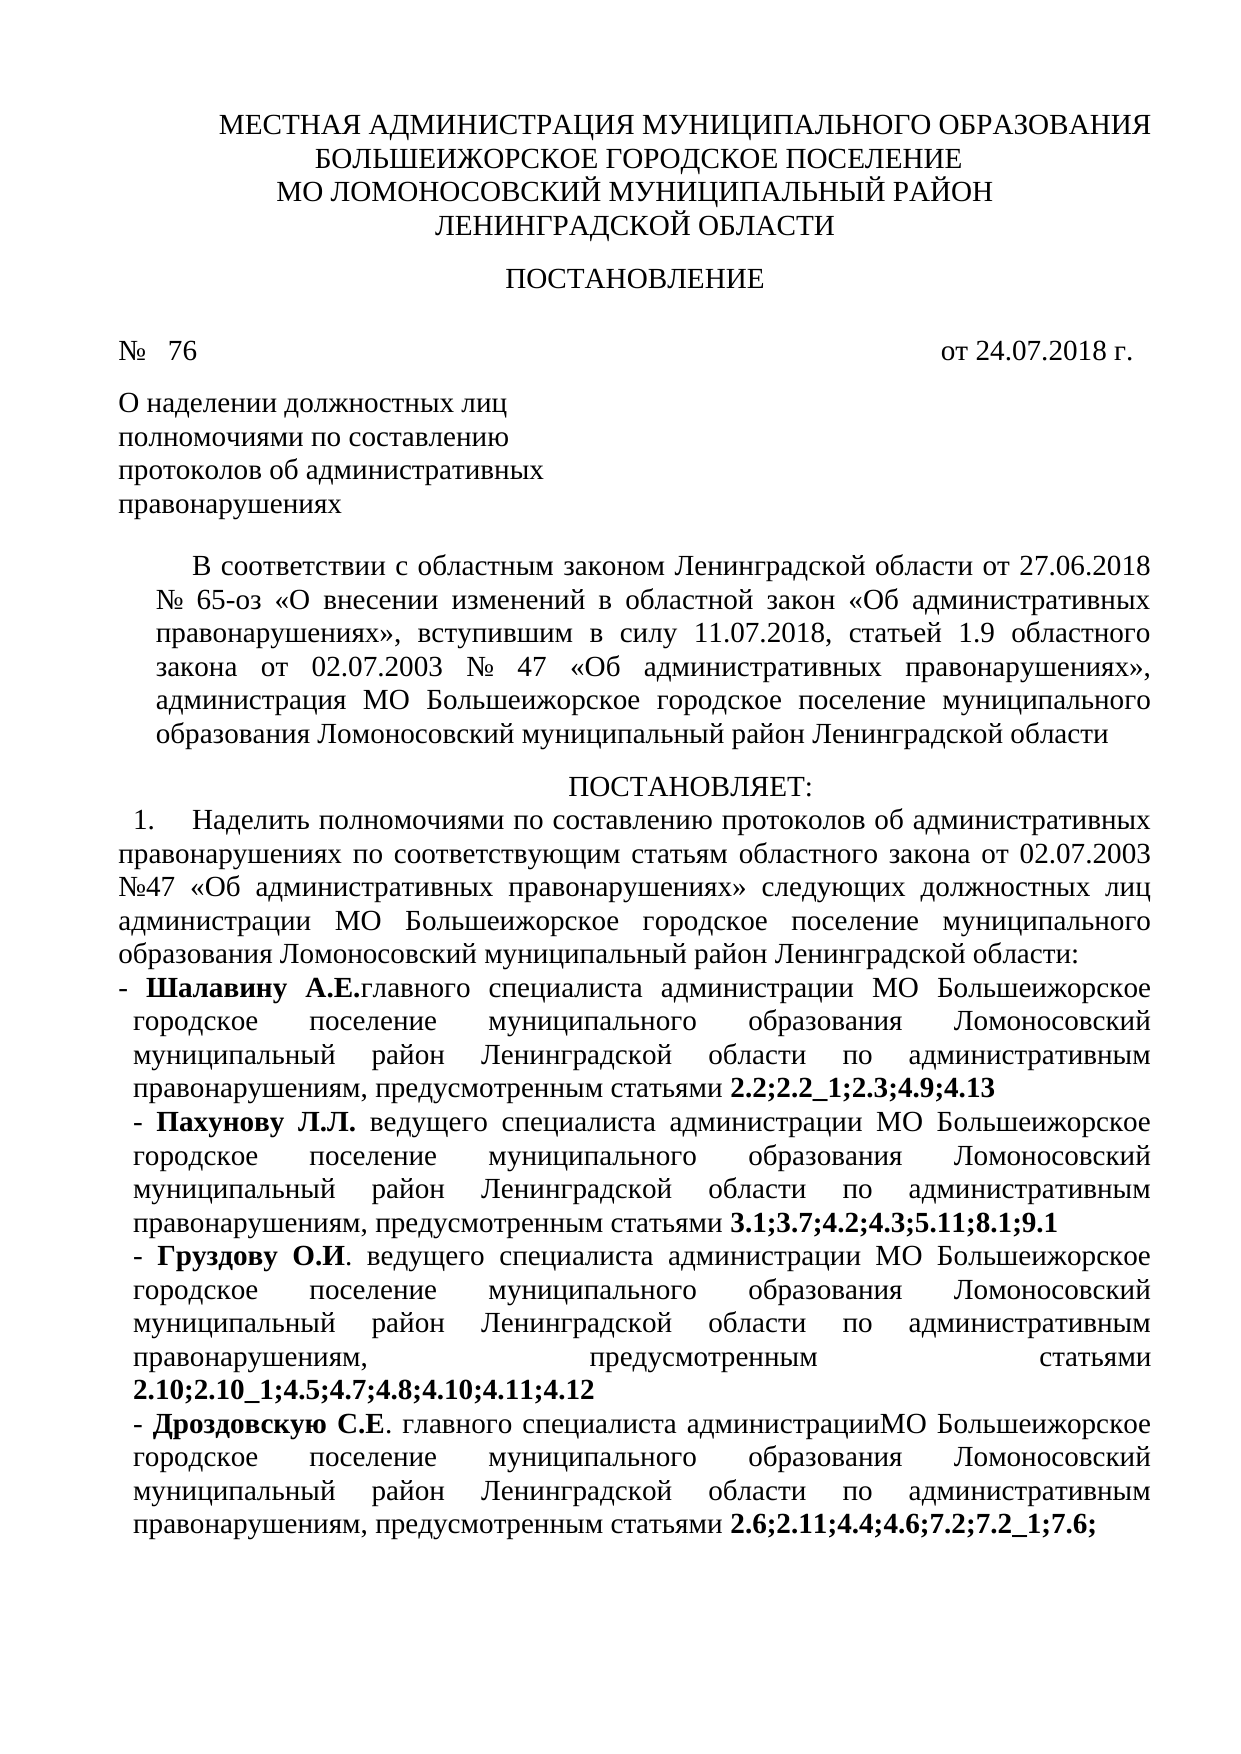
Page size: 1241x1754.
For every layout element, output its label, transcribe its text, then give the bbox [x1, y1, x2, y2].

text протоколов об административных [118, 452, 1152, 486]
text О наделении должностных лиц [118, 385, 1152, 419]
list Наделить полномочиями по составлению протоколов об административных правонарушениях по соответствующим статьям областного закона от 02.07.2003 №47 «Об административных правонарушениях» следующих должностных лиц администрации МО Большеижорское городское поселение муниципального образования Ломоносовский муниципальный район Ленинградской области: [118, 802, 1152, 970]
list - Дроздовскую С.Е. главного специалиста администрацииМО Большеижорское городское поселение муниципального образования Ломоносовский муниципальный район Ленинградской области по административным правонарушениям, предусмотренным статьями 2.6;2.11;4.4;4.6;7.2;7.2_1;7.6; [133, 1406, 1152, 1540]
text МО ЛОМОНОСОВСКИЙ МУНИЦИПАЛЬНЫЙ РАЙОН [118, 174, 1152, 208]
text № 76 от 24.07.2018 г. [118, 333, 1152, 366]
text ПОСТАНОВЛЯЕТ: [229, 769, 1152, 802]
text ЛЕНИНГРАДСКОЙ ОБЛАСТИ [118, 208, 1152, 242]
text - Шалавину А.Е.главного специалиста администрации МО Большеижорское городское поселение муниципального образования Ломоносовский муниципальный район Ленинградской области по административным правонарушениям, предусмотренным статьями 2.2;2.2_1;2.3;4.9;4.13 [118, 970, 1152, 1104]
text БОЛЬШЕИЖОРСКОЕ ГОРОДСКОЕ ПОСЕЛЕНИЕ [118, 141, 1152, 174]
text ПОСТАНОВЛЕНИЕ [118, 261, 1152, 294]
list - Груздову О.И. ведущего специалиста администрации МО Большеижорское городское поселение муниципального образования Ломоносовский муниципальный район Ленинградской области по административным правонарушениям, предусмотренным статьями 2.10;2.10_1;4.5;4.7;4.8;4.10;4.11;4.12 [133, 1238, 1152, 1406]
text полномочиями по составлению [118, 419, 1152, 452]
text МЕСТНАЯ АДМИНИСТРАЦИЯ МУНИЦИПАЛЬНОГО ОБРАЗОВАНИЯ [118, 107, 1152, 141]
list - Пахунову Л.Л. ведущего специалиста администрации МО Большеижорское городское поселение муниципального образования Ломоносовский муниципальный район Ленинградской области по административным правонарушениям, предусмотренным статьями 3.1;3.7;4.2;4.3;5.11;8.1;9.1 [133, 1104, 1152, 1238]
text правонарушениях [118, 486, 1152, 519]
text В соответствии с областным законом Ленинградской области от 27.06.2018 № 65-оз «О внесении изменений в областной закон «Об административных правонарушениях», вступившим в силу 11.07.2018, статьей 1.9 областного закона от 02.07.2003 № 47 «Об административных правонарушениях», администрация МО Большеижорское городское поселение муниципального образования Ломоносовский муниципальный район Ленинградской области [156, 548, 1152, 749]
